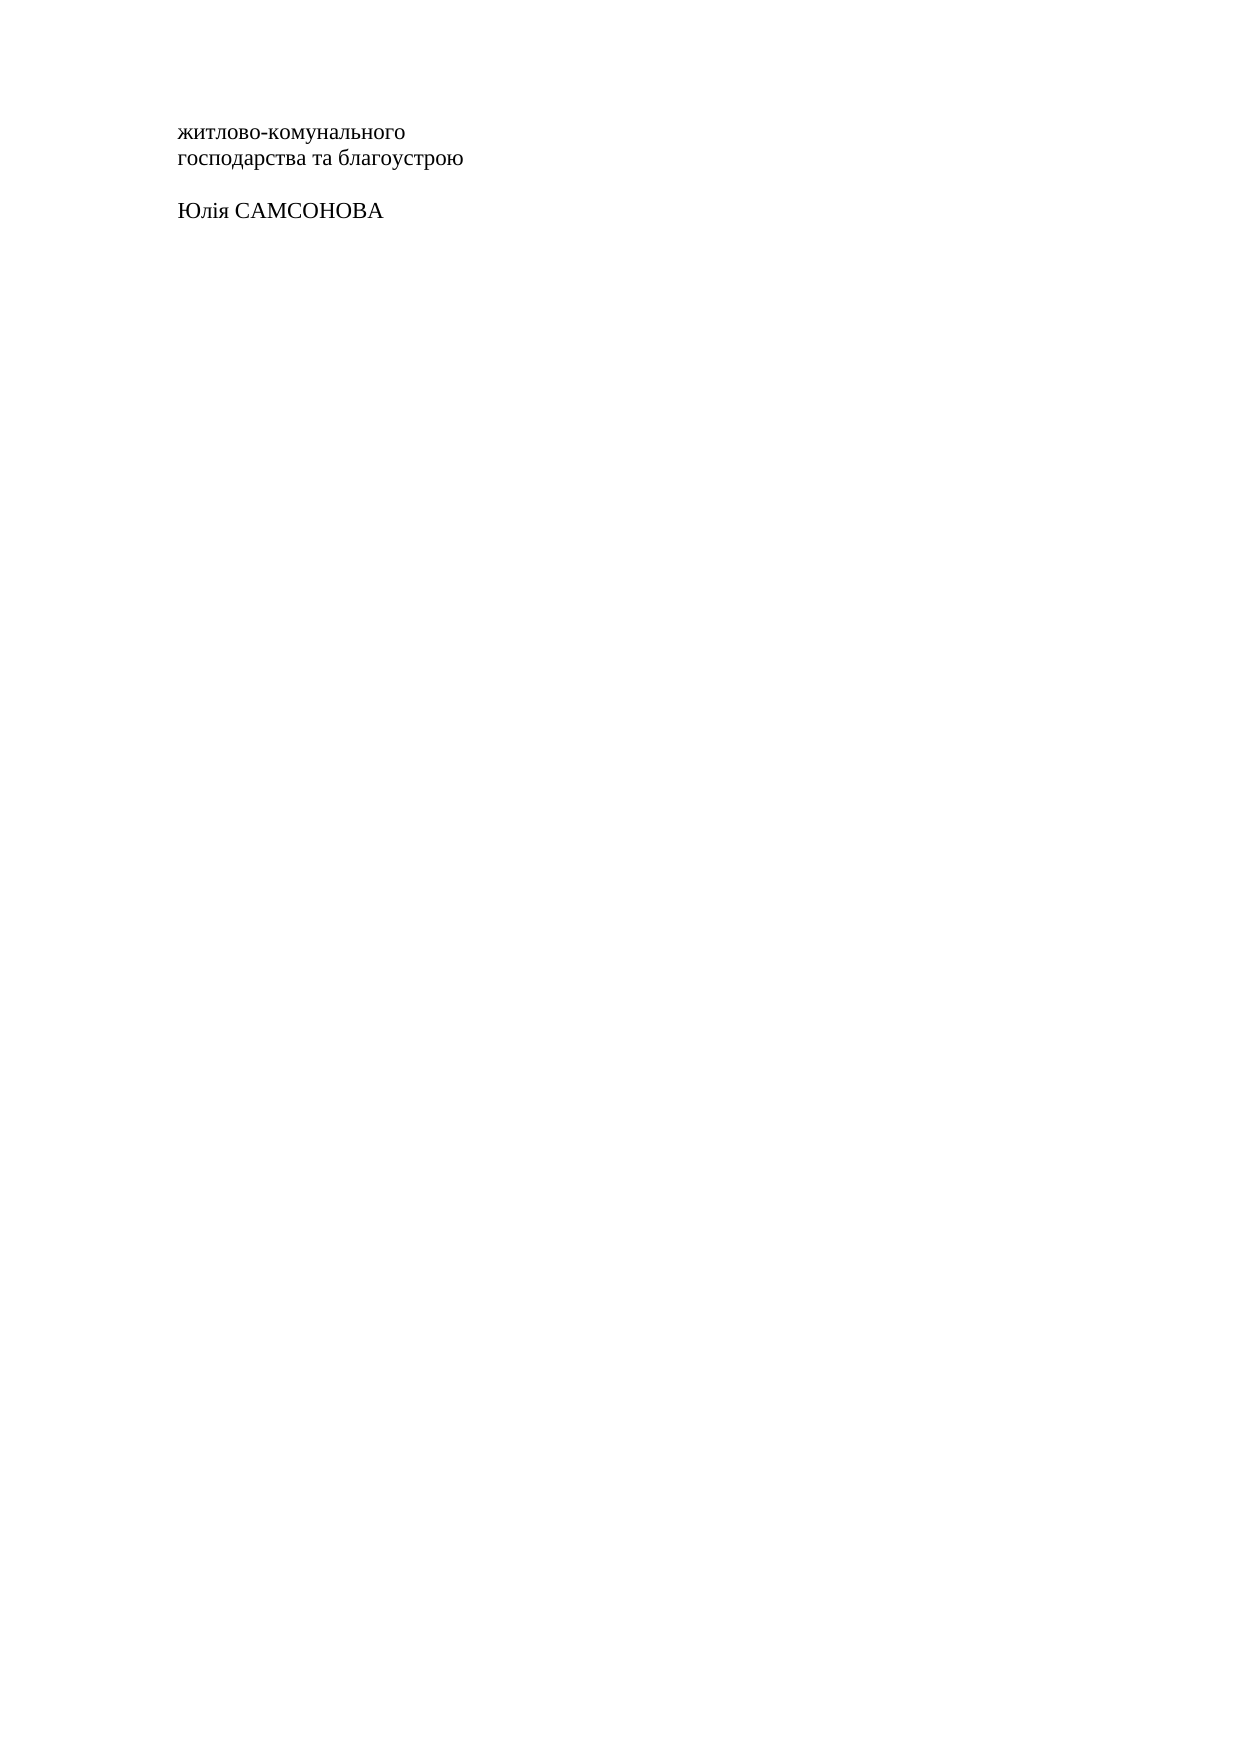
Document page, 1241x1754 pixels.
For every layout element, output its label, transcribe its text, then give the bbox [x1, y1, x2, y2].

text Юлія САМСОНОВА [177, 197, 1181, 223]
text житлово-комунального [177, 118, 1181, 144]
text господарства та благоустрою [177, 144, 1181, 171]
